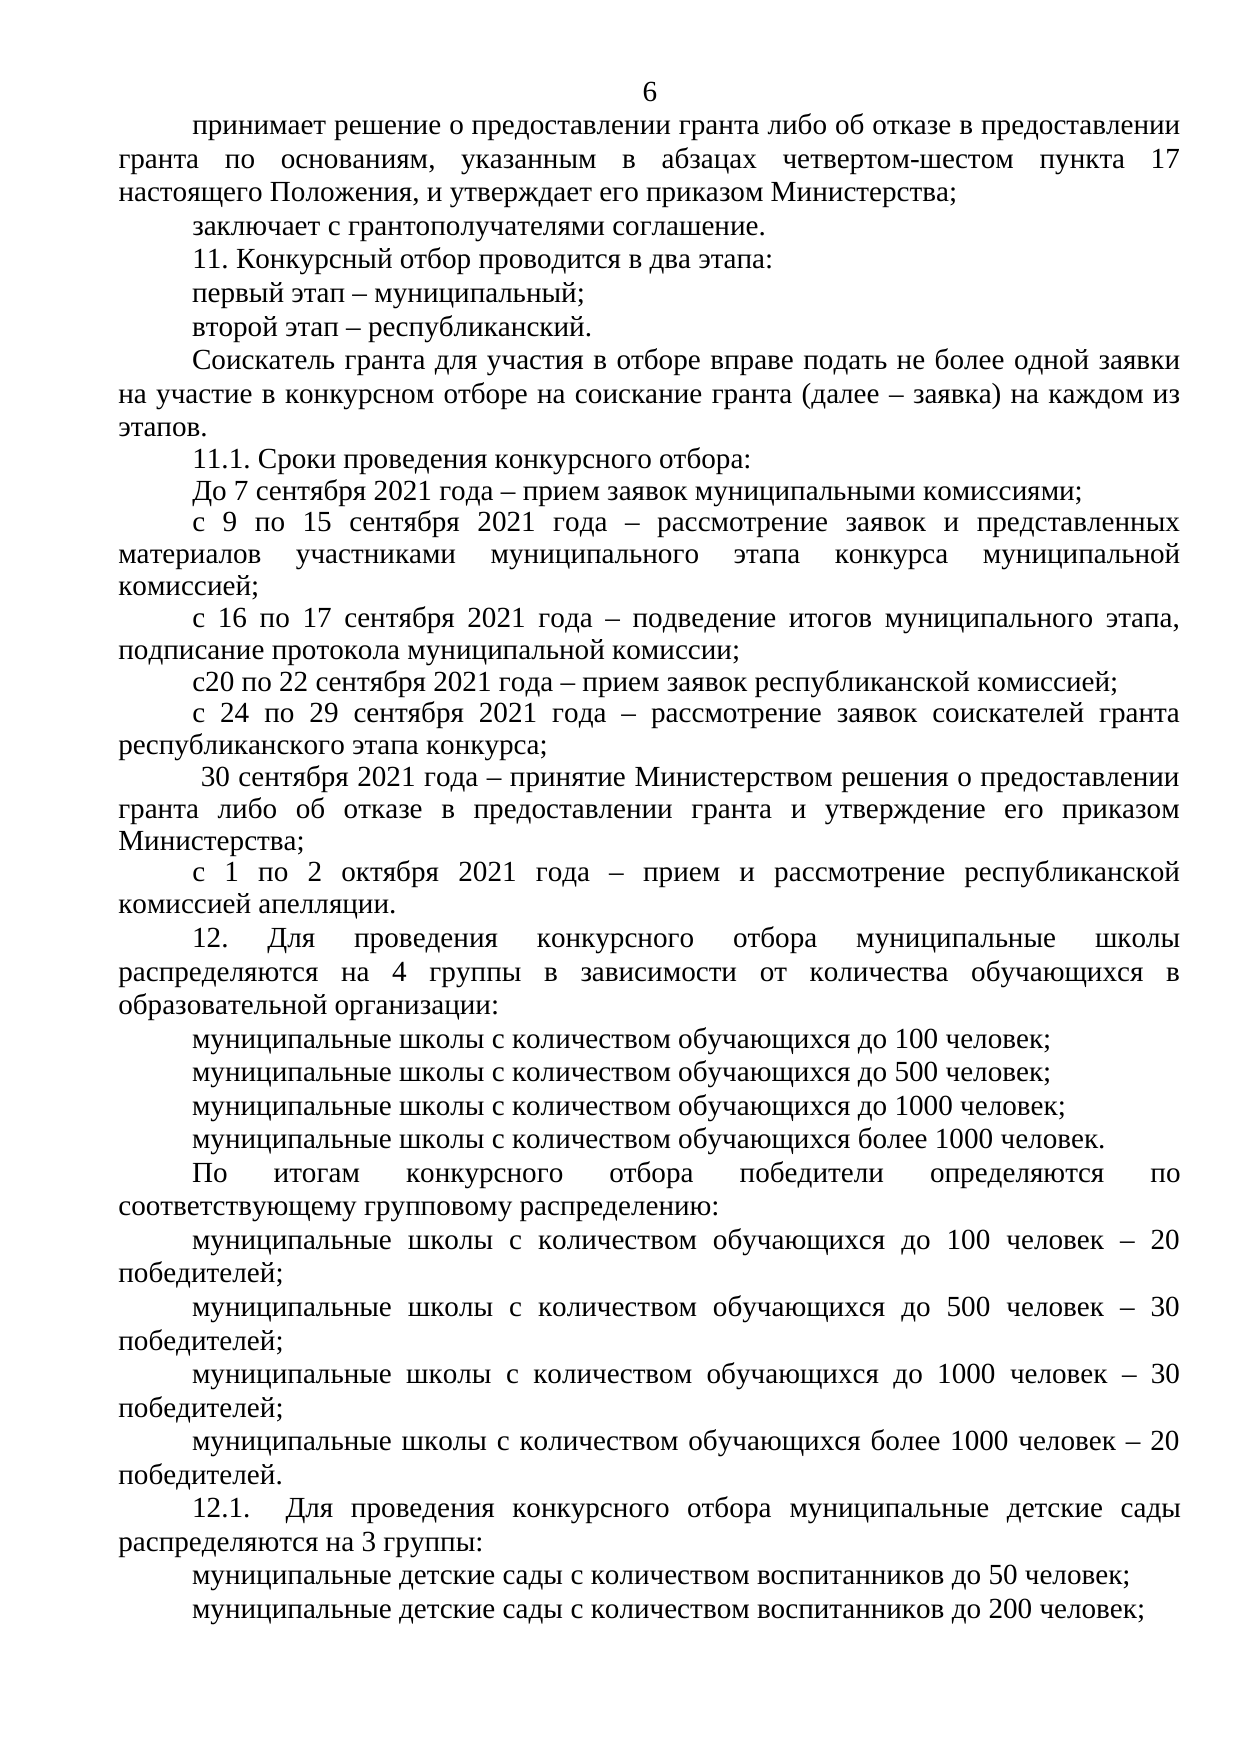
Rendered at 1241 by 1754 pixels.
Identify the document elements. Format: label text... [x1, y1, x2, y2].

text 11. Конкурсный отбор проводится в два этапа: [118, 242, 1181, 275]
text первый этап – муниципальный; [118, 275, 1181, 309]
text с 1 по 2 октября 2021 года – прием и рассмотрение республиканской комиссией апелляции. [118, 856, 1181, 920]
text муниципальные школы с количеством обучающихся более 1000 человек. [118, 1121, 1181, 1155]
text принимает решение о предоставлении гранта либо об отказе в предоставлении гранта по основаниям, указанным в абзацах четвертом-шестом пункта 17 настоящего Положения, и утверждает его приказом Министерства; [118, 107, 1181, 208]
text 30 сентября 2021 года – принятие Министерством решения о предоставлении гранта либо об отказе в предоставлении гранта и утверждение его приказом Министерства; [118, 761, 1181, 856]
text муниципальные школы с количеством обучающихся до 1000 человек – 30 победителей; [118, 1356, 1181, 1423]
text муниципальные школы с количеством обучающихся до 100 человек – 20 победителей; [118, 1222, 1181, 1289]
text муниципальные школы с количеством обучающихся до 1000 человек; [118, 1088, 1181, 1121]
text с 24 по 29 сентября 2021 года – рассмотрение заявок соискателей гранта республиканского этапа конкурса; [118, 697, 1181, 761]
text До 7 сентября 2021 года – прием заявок муниципальными комиссиями; [118, 474, 1181, 506]
text Соискатель гранта для участия в отборе вправе подать не более одной заявки на участие в конкурсном отборе на соискание гранта (далее – заявка) на каждом из этапов. [118, 342, 1181, 443]
text с 16 по 17 сентября 2021 года – подведение итогов муниципального этапа, подписание протокола муниципальной комиссии; [118, 602, 1181, 666]
text муниципальные детские сады с количеством воспитанников до 200 человек; [118, 1591, 1181, 1624]
text 12. Для проведения конкурсного отбора муниципальные школы распределяются на 4 группы в зависимости от количества обучающихся в образовательной организации: [118, 920, 1181, 1021]
text муниципальные школы с количеством обучающихся до 500 человек; [118, 1054, 1181, 1088]
text муниципальные школы с количеством обучающихся до 500 человек – 30 победителей; [118, 1289, 1181, 1356]
text 12.1. Для проведения конкурсного отбора муниципальные детские сады распределяются на 3 группы: [118, 1490, 1181, 1557]
text муниципальные школы с количеством обучающихся более 1000 человек – 20 победителей. [118, 1423, 1181, 1490]
text с 9 по 15 сентября 2021 года – рассмотрение заявок и представленных материалов участниками муниципального этапа конкурса муниципальной комиссией; [118, 506, 1181, 602]
text 11.1. Сроки проведения конкурсного отбора: [118, 443, 1181, 474]
text муниципальные детские сады с количеством воспитанников до 50 человек; [118, 1557, 1181, 1591]
text заключает с грантополучателями соглашение. [118, 208, 1181, 242]
text По итогам конкурсного отбора победители определяются по соответствующему групповому распределению: [118, 1155, 1181, 1222]
text второй этап – республиканский. [118, 309, 1181, 342]
text муниципальные школы с количеством обучающихся до 100 человек; [118, 1021, 1181, 1054]
text с20 по 22 сентября 2021 года – прием заявок республиканской комиссией; [118, 666, 1181, 697]
